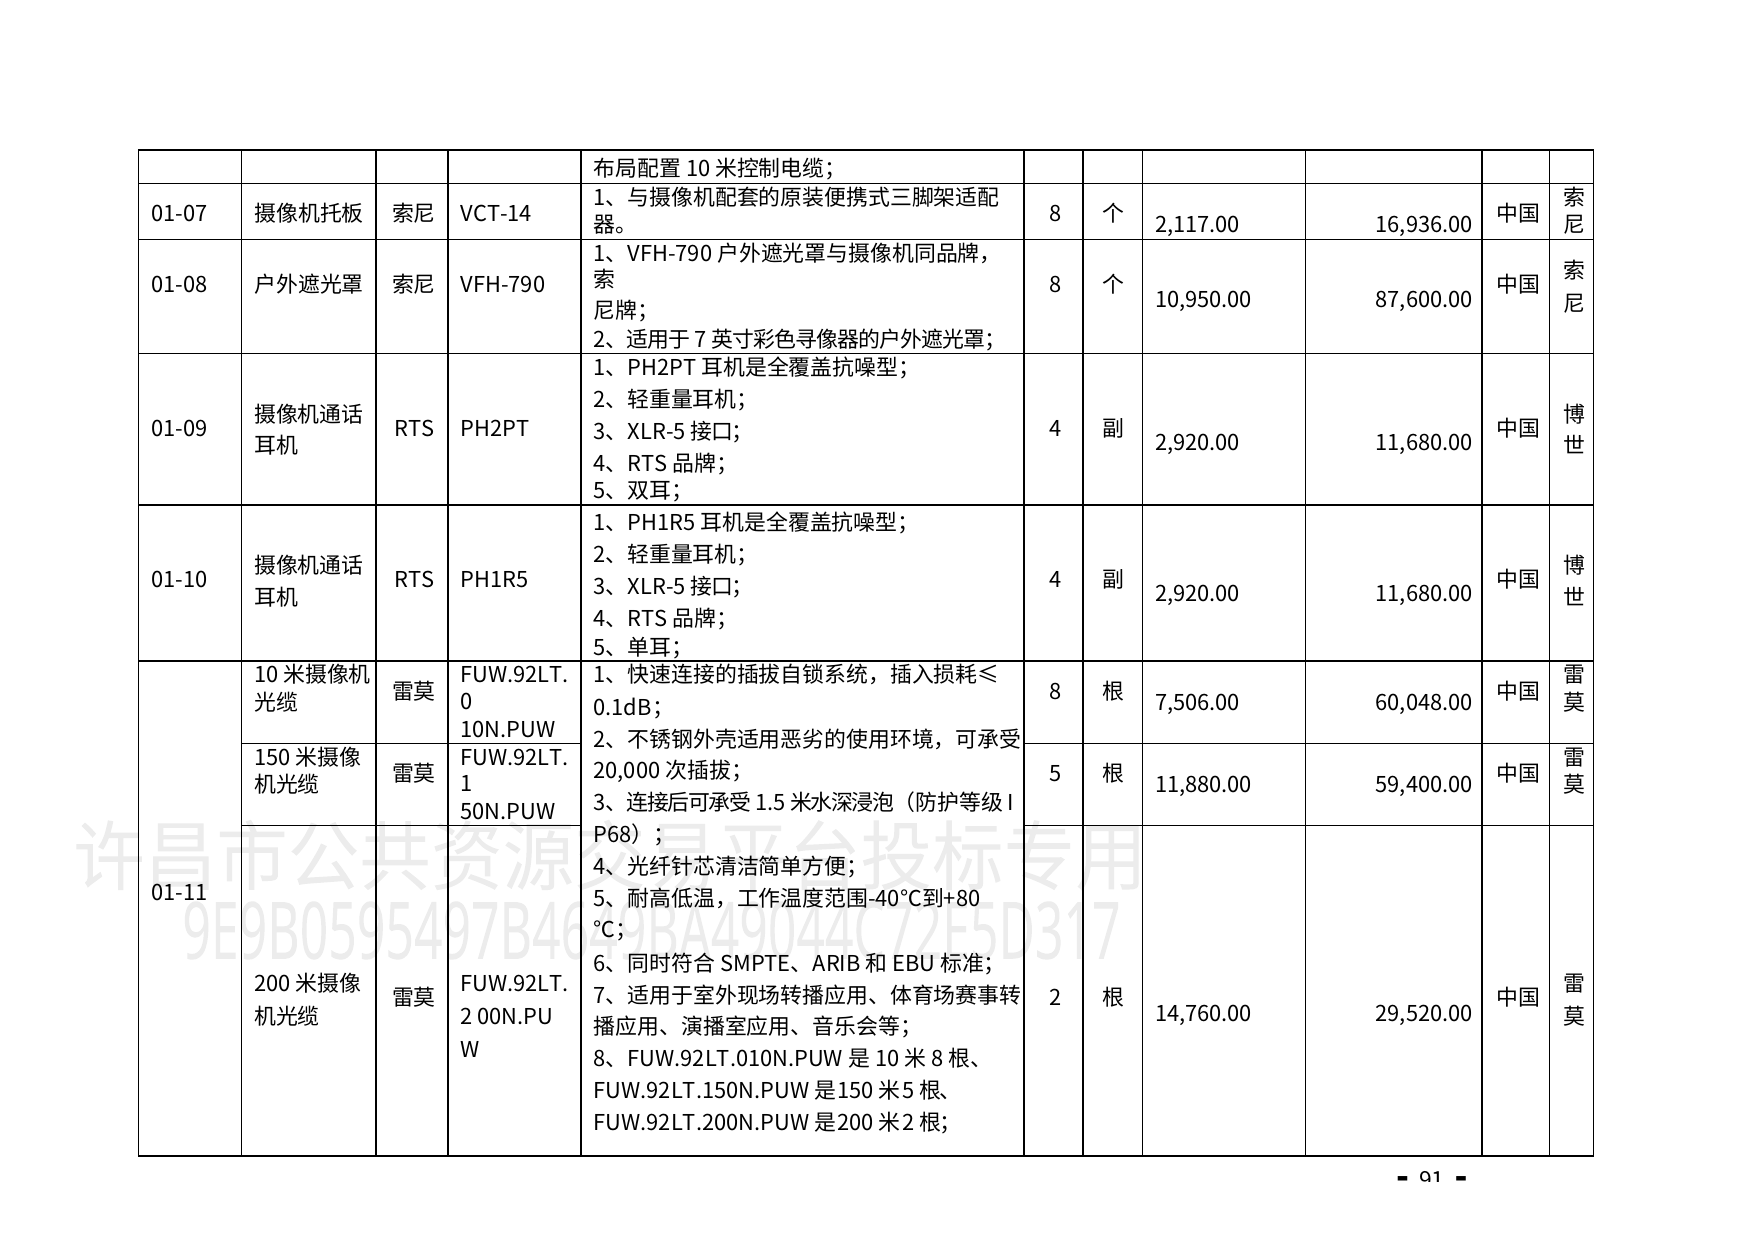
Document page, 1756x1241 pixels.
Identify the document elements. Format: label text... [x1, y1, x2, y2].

table_cell 根 [1084, 662, 1142, 742]
table_cell 1、PH1R5 耳机是全覆盖抗噪型； 2、轻重量耳机； 3、XLR-5 接口； 4、RTS 品牌； 5、单耳； [582, 506, 1023, 660]
table_cell 2,920.00 [1143, 506, 1305, 660]
table_cell 5 [1025, 744, 1082, 825]
table_cell 10 米摄像机 光缆 [242, 662, 375, 742]
table_cell 中国 [1483, 744, 1549, 825]
table_cell 雷莫 [1550, 826, 1593, 1155]
table_header [1483, 151, 1549, 182]
table_header [377, 151, 447, 182]
table_cell 中国 [1483, 506, 1549, 660]
table_header [242, 151, 375, 182]
table_header [1143, 151, 1305, 182]
table_cell 14,760.00 [1143, 826, 1305, 1155]
table_cell 11,680.00 [1306, 506, 1481, 660]
table_cell 2,117.00 [1143, 184, 1305, 239]
table_cell PH2PT [449, 354, 580, 504]
table_cell 01-08 [139, 240, 241, 353]
table_cell 副 [1084, 506, 1142, 660]
table_cell FUW.92LT.0 10N.PUW [449, 662, 580, 742]
table_cell 01-11 [139, 662, 241, 1155]
table_cell 150 米摄像 机光缆 [242, 744, 375, 825]
table_cell 雷莫 [377, 662, 447, 742]
table_cell FUW.92LT.1 50N.PUW [449, 744, 580, 825]
table_cell 雷莫 [377, 744, 447, 825]
table_header 布局配置 10 米控制电缆； [582, 151, 1023, 182]
table_cell 2,920.00 [1143, 354, 1305, 504]
table_cell 2 [1025, 826, 1082, 1155]
table_cell 59,400.00 [1306, 744, 1481, 825]
table_cell 1、PH2PT 耳机是全覆盖抗噪型； 2、轻重量耳机； 3、XLR-5 接口； 4、RTS 品牌； 5、双耳； [582, 354, 1023, 504]
table_cell FUW.92LT.2 00N.PUW [449, 826, 580, 1155]
table_header [1025, 151, 1082, 182]
table_cell 摄像机通话耳机 [242, 506, 375, 660]
table_header [139, 151, 241, 182]
table_cell 索尼 [377, 240, 447, 353]
table_cell 中国 [1483, 184, 1549, 239]
table_cell 1、VFH-790 户外遮光罩与摄像机同品牌，索 尼牌； 2、适用于 7 英寸彩色寻像器的户外遮光罩； [582, 240, 1023, 353]
table_cell 博世 [1550, 506, 1593, 660]
table_cell 16,936.00 [1306, 184, 1481, 239]
table_cell 01-10 [139, 506, 241, 660]
table_cell 户外遮光罩 [242, 240, 375, 353]
table_cell 4 [1025, 506, 1082, 660]
table_cell 雷 莫 [1550, 662, 1593, 742]
table_cell 11,880.00 [1143, 744, 1305, 825]
table_cell 根 [1084, 826, 1142, 1155]
table_cell 1、与摄像机配套的原装便携式三脚架适配 器。 [582, 184, 1023, 239]
table_cell RTS [377, 354, 447, 504]
table_cell 根 [1084, 744, 1142, 825]
table_cell 雷 莫 [1550, 744, 1593, 825]
table_cell 01-07 [139, 184, 241, 239]
table_cell 摄像机托板 [242, 184, 375, 239]
table_cell 中国 [1483, 240, 1549, 353]
table_cell 200 米摄像机光缆 [242, 826, 375, 1155]
table_cell 8 [1025, 662, 1082, 742]
table_cell 摄像机通话耳机 [242, 354, 375, 504]
table_cell VCT-14 [449, 184, 580, 239]
table_cell 索 尼 [1550, 184, 1593, 239]
table_cell 60,048.00 [1306, 662, 1481, 742]
table_cell 中国 [1483, 826, 1549, 1155]
table_cell 29,520.00 [1306, 826, 1481, 1155]
table_cell 雷莫 [377, 826, 447, 1155]
table_cell 个 [1084, 240, 1142, 353]
table_cell 中国 [1483, 354, 1549, 504]
table_header [449, 151, 580, 182]
table_cell 87,600.00 [1306, 240, 1481, 353]
table_cell 11,680.00 [1306, 354, 1481, 504]
table_cell RTS [377, 506, 447, 660]
table_cell 7,506.00 [1143, 662, 1305, 742]
table_cell 索尼 [1550, 240, 1593, 353]
table_cell 副 [1084, 354, 1142, 504]
table_cell 博世 [1550, 354, 1593, 504]
table_header [1306, 151, 1481, 182]
table_cell PH1R5 [449, 506, 580, 660]
table_cell 10,950.00 [1143, 240, 1305, 353]
table_cell 01-09 [139, 354, 241, 504]
table_cell 8 [1025, 184, 1082, 239]
table_cell 个 [1084, 184, 1142, 239]
table_header [1550, 151, 1593, 182]
table_cell 中国 [1483, 662, 1549, 742]
table_header [1084, 151, 1142, 182]
table_cell VFH-790 [449, 240, 580, 353]
table_cell 4 [1025, 354, 1082, 504]
table_cell 1、快速连接的插拔自锁系统，插入损耗≤ 0.1dB； 2、不锈钢外壳适用恶劣的使用环境，可承受 20,000 次插拔； 3、连接后可承受 1.5 米水深浸泡（防护等级IP68）； 4、光纤针芯清洁简单方便； 5、耐高低温，工作温度范围-40℃到+80℃； 6、同时符合 SMPTE、ARIB 和 EBU 标准； 7、适用于室外现场转播应用、体育场赛事转播应用、演播室应用、音乐会等； 8、FUW.92LT.010N.PUW 是 10 米 8 根、 FUW.92LT.150N.PUW 是 150 米 5 根、 FUW.92LT.200N.PUW 是 200 米 2 根； 9、雷莫接口； 10、雷莫品牌； [582, 662, 1023, 1155]
table_cell 索尼 [377, 184, 447, 239]
table_cell 8 [1025, 240, 1082, 353]
